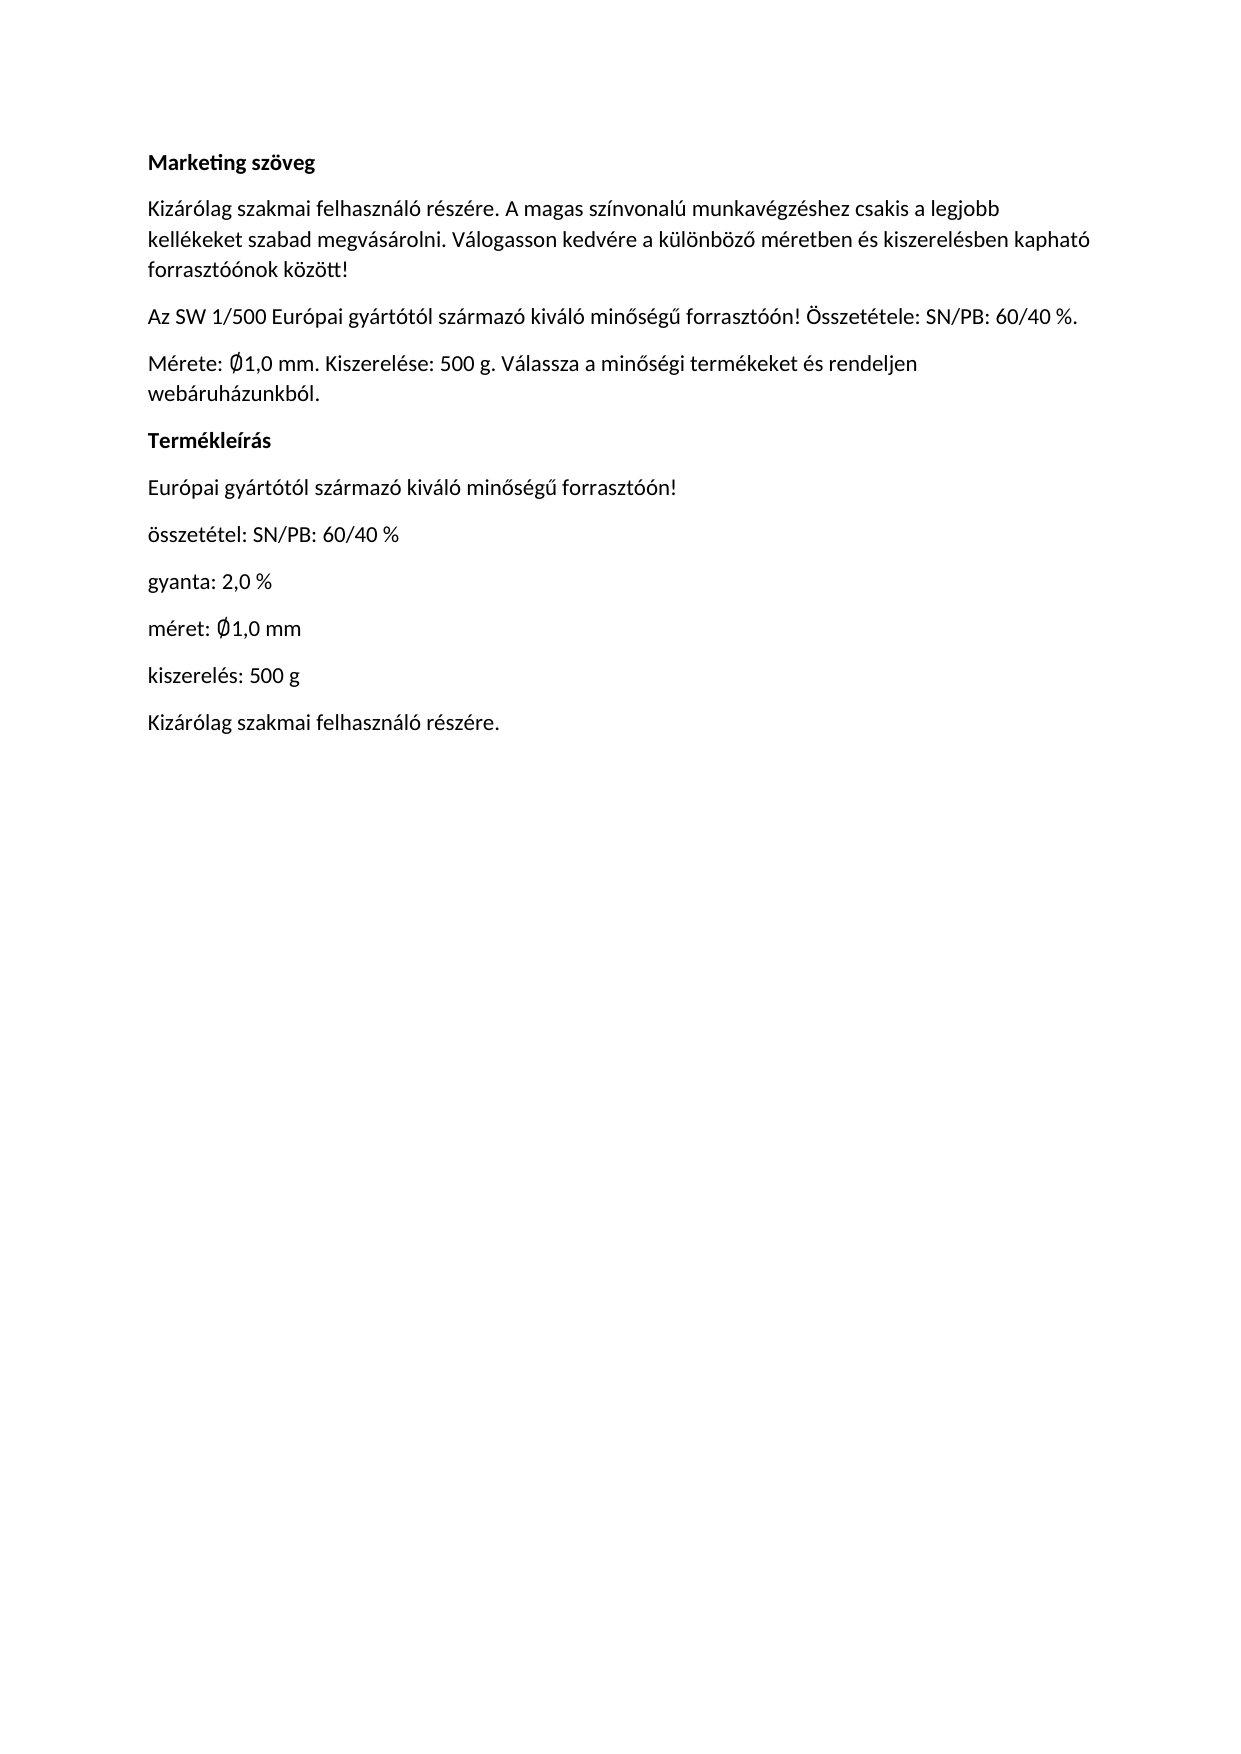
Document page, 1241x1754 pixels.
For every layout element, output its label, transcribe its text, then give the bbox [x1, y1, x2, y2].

text gyanta: 2,0 % [148, 567, 1093, 595]
text Marketing szöveg [148, 148, 1093, 176]
text összetétel: SN/PB: 60/40 % [148, 520, 1093, 548]
text kiszerelés: 500 g [148, 661, 1093, 689]
text Mérete: ∅1,0 mm. Kiszerelése: 500 g. Válassza a minőségi termékeket és rendeljen webáruházunkból. [148, 349, 1093, 407]
text méret: ∅1,0 mm [148, 614, 1093, 642]
text Az SW 1/500 Európai gyártótól származó kiváló minőségű forrasztóón! Összetétele: SN/PB: 60/40 %. [148, 302, 1093, 330]
text Termékleírás [148, 426, 1093, 454]
text Európai gyártótól származó kiváló minőségű forrasztóón! [148, 473, 1093, 501]
text Kizárólag szakmai felhasználó részére. [148, 708, 1093, 736]
text Kizárólag szakmai felhasználó részére. A magas színvonalú munkavégzéshez csakis a legjobb kellékeket szabad megvásárolni. Válogasson kedvére a különböző méretben és kiszerelésben kapható forrasztóónok között! [148, 194, 1093, 283]
